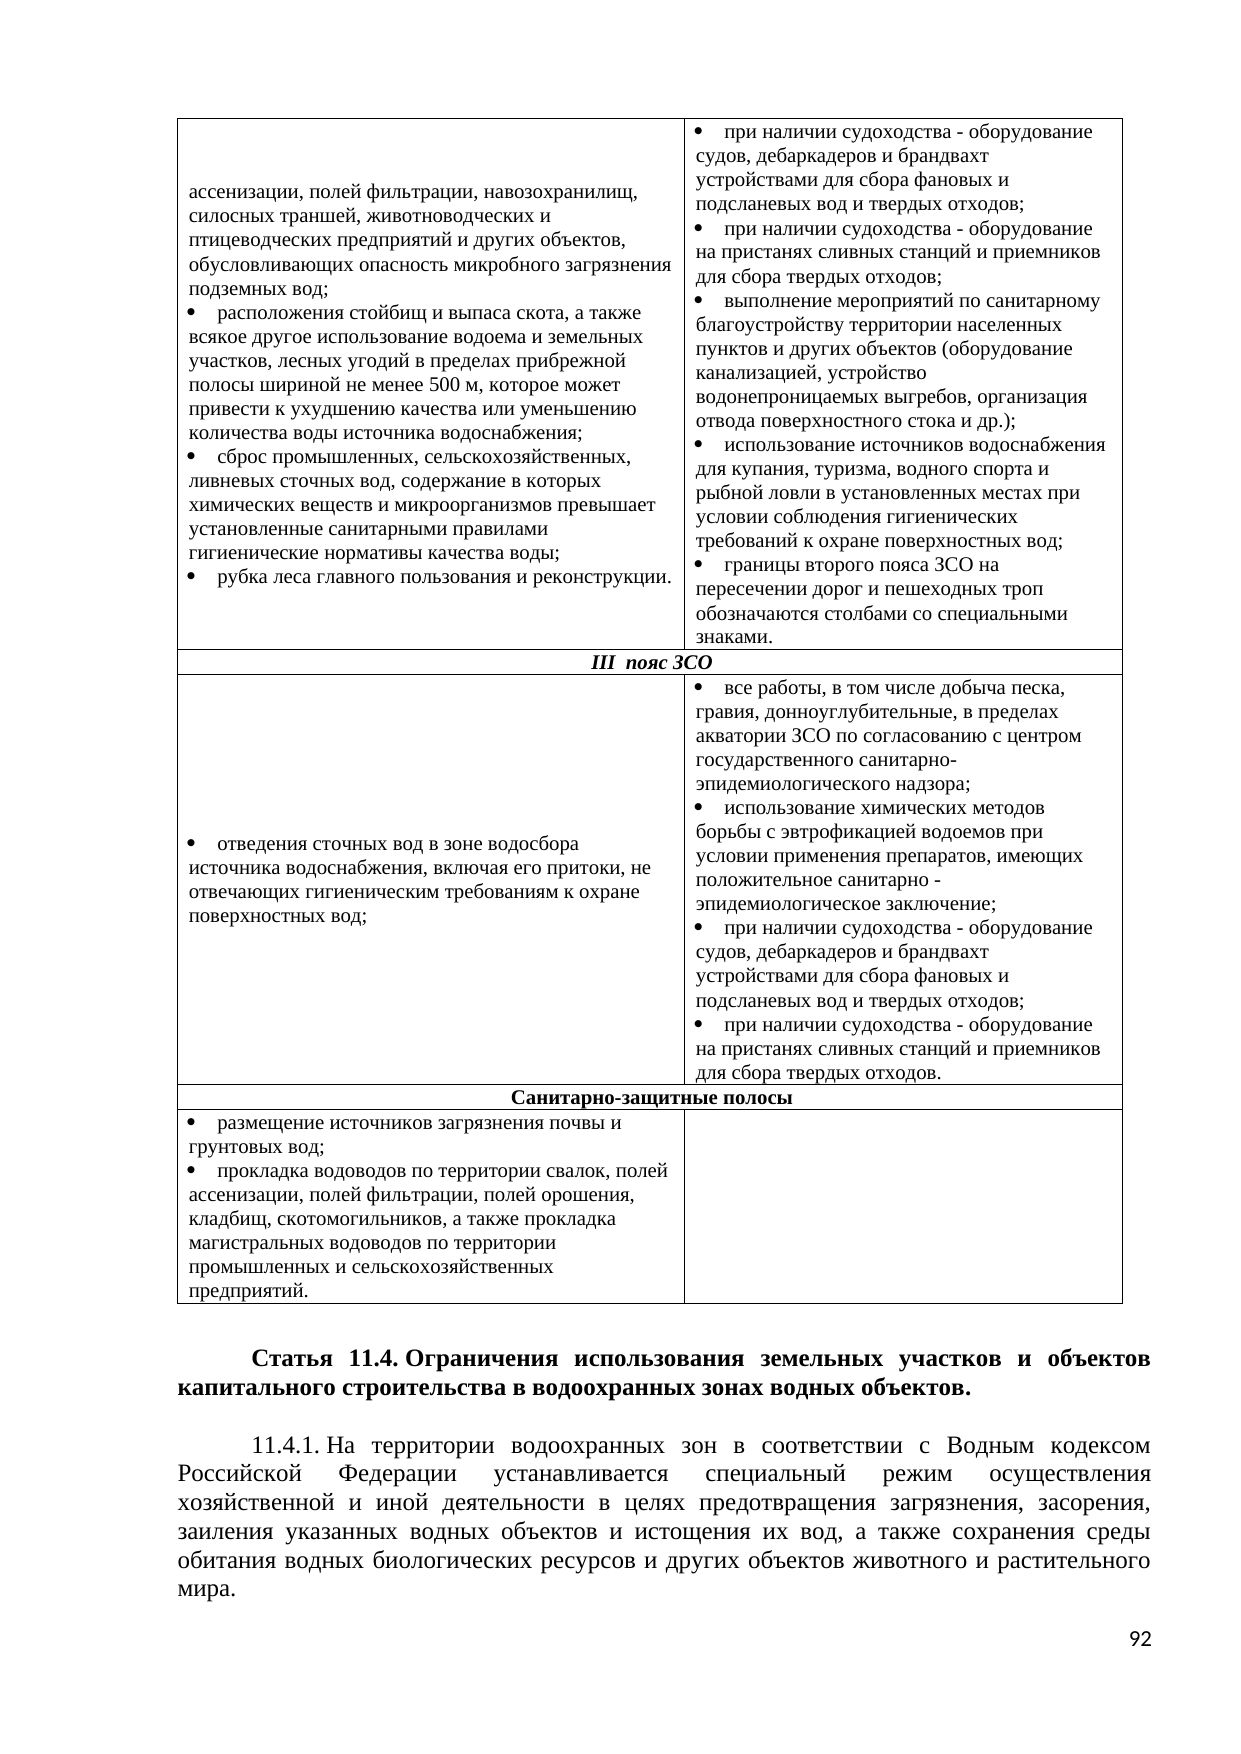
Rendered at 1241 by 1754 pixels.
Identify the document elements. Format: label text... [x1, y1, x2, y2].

list Статья 11.4. Ограничения использования земельных участков и объектов капитального строительства в водоохранных зонах водных объектов. [177, 1343, 1152, 1401]
table_cell все работы, в том числе добыча песка, гравия, донноуглубительные, в пределах акватории ЗСО по согласованию с центром государственного санитарно-эпидемиологического надзора; использование химических методов борьбы с эвтрофикацией водоемов при условии применения препаратов, имеющих положительное санитарно - эпидемиологическое заключение; при наличии судоходства - оборудование судов, дебаркадеров и брандвахт устройствами для сбора фановых и подсланевых вод и твердых отходов; при наличии судоходства - оборудование на пристанях сливных станций и приемников для сбора твердых отходов. [685, 675, 1122, 1084]
table_cell отведения сточных вод в зоне водосбора источника водоснабжения, включая его притоки, не отвечающих гигиеническим требованиям к охране поверхностных вод; [178, 675, 684, 1084]
table_cell Санитарно-защитные полосы [178, 1085, 1122, 1109]
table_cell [685, 119, 1122, 648]
table_cell размещение источников загрязнения почвы и грунтовых вод; прокладка водоводов по территории свалок, полей ассенизации, полей фильтрации, полей орошения, кладбищ, скотомогильников, а также прокладка магистральных водоводов по территории промышленных и сельскохозяйственных предприятий. [178, 1110, 684, 1302]
text 11.4.1. На территории водоохранных зон в соответствии с Водным кодексом Российской Федерации устанавливается специальный режим осуществления хозяйственной и иной деятельности в целях предотвращения загрязнения, засорения, заиления указанных водных объектов и истощения их вод, а также сохранения среды обитания водных биологических ресурсов и других объектов животного и растительного мира. [177, 1430, 1152, 1602]
table_cell [685, 1110, 1122, 1302]
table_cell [178, 119, 684, 648]
table_cell III пояс ЗСО [178, 650, 1122, 674]
